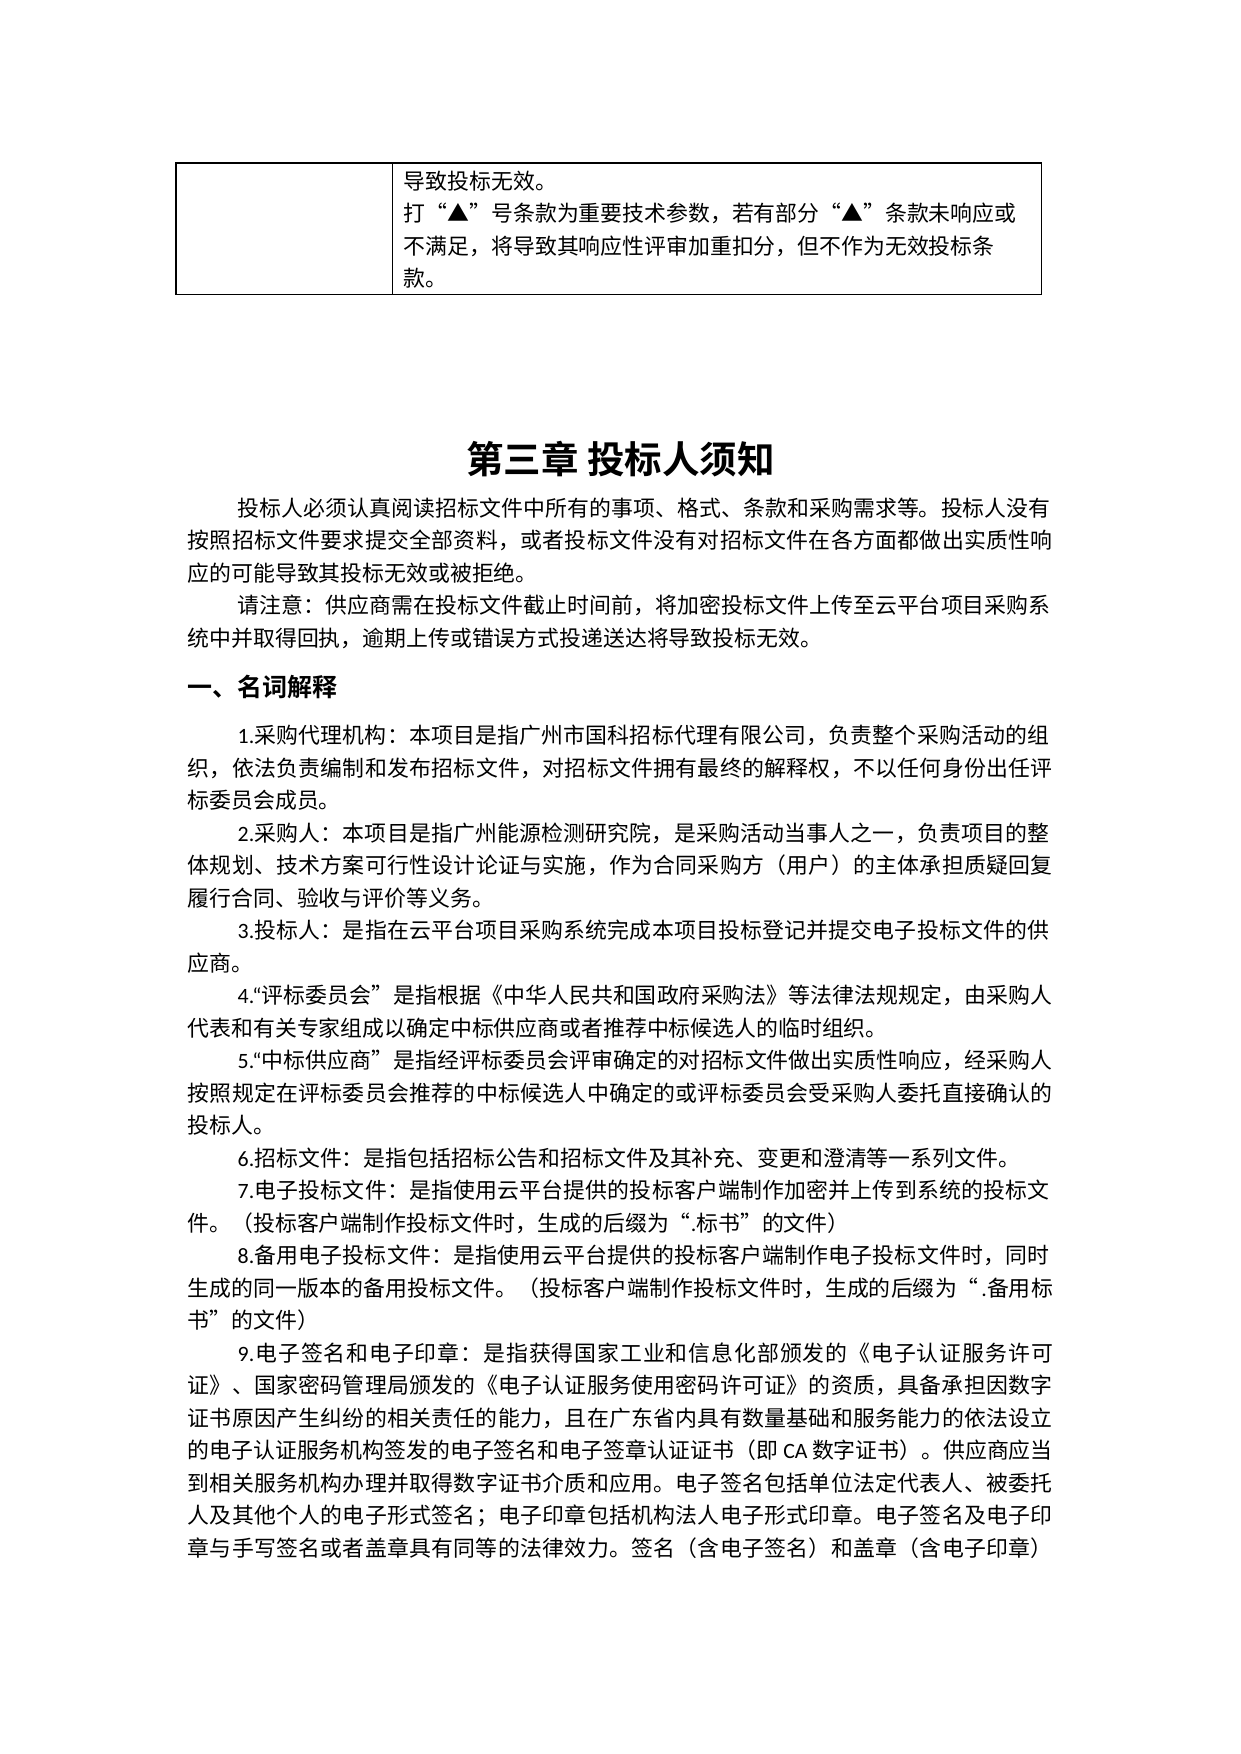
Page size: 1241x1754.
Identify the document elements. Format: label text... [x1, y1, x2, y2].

text 6.招标文件：是指包括招标公告和招标文件及其补充、变更和澄清等一系列文件。 [187, 1140, 1053, 1173]
text 4.“评标委员会”是指根据《中华人民共和国政府采购法》等法律法规规定，由采购人代表和有关专家组成以确定中标供应商或者推荐中标候选人的临时组织。 [187, 978, 1053, 1043]
text 请注意：供应商需在投标文件截止时间前，将加密投标文件上传至云平台项目采购系统中并取得回执，逾期上传或错误方式投递送达将导致投标无效。 [187, 588, 1053, 653]
text 1.采购代理机构：本项目是指广州市国科招标代理有限公司，负责整个采购活动的组织，依法负责编制和发布招标文件，对招标文件拥有最终的解释权，不以任何身份出任评标委员会成员。 [187, 718, 1053, 815]
text 8.备用电子投标文件：是指使用云平台提供的投标客户端制作电子投标文件时，同时生成的同一版本的备用投标文件。（投标客户端制作投标文件时，生成的后缀为“.备用标书”的文件） [187, 1238, 1053, 1335]
text 投标人必须认真阅读招标文件中所有的事项、格式、条款和采购需求等。投标人没有按照招标文件要求提交全部资料，或者投标文件没有对招标文件在各方面都做出实质性响应的可能导致其投标无效或被拒绝。 [187, 490, 1053, 588]
table_cell 说明 [177, 164, 392, 293]
text 3.投标人：是指在云平台项目采购系统完成本项目投标登记并提交电子投标文件的供应商。 [187, 913, 1053, 978]
text 7.电子投标文件：是指使用云平台提供的投标客户端制作加密并上传到系统的投标文件。（投标客户端制作投标文件时，生成的后缀为“.标书”的文件） [187, 1173, 1053, 1238]
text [187, 1335, 1053, 1563]
text 5.“中标供应商”是指经评标委员会评审确定的对招标文件做出实质性响应，经采购人按照规定在评标委员会推荐的中标候选人中确定的或评标委员会受采购人委托直接确认的投标人。 [187, 1043, 1053, 1140]
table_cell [393, 164, 1041, 293]
text 2.采购人：本项目是指广州能源检测研究院，是采购活动当事人之一，负责项目的整体规划、技术方案可行性设计论证与实施，作为合同采购方（用户）的主体承担质疑回复、履行合同、验收与评价等义务。 [187, 815, 1053, 913]
text 一、名词解释 [187, 653, 1053, 718]
text 第三章 投标人须知 [187, 425, 1053, 490]
